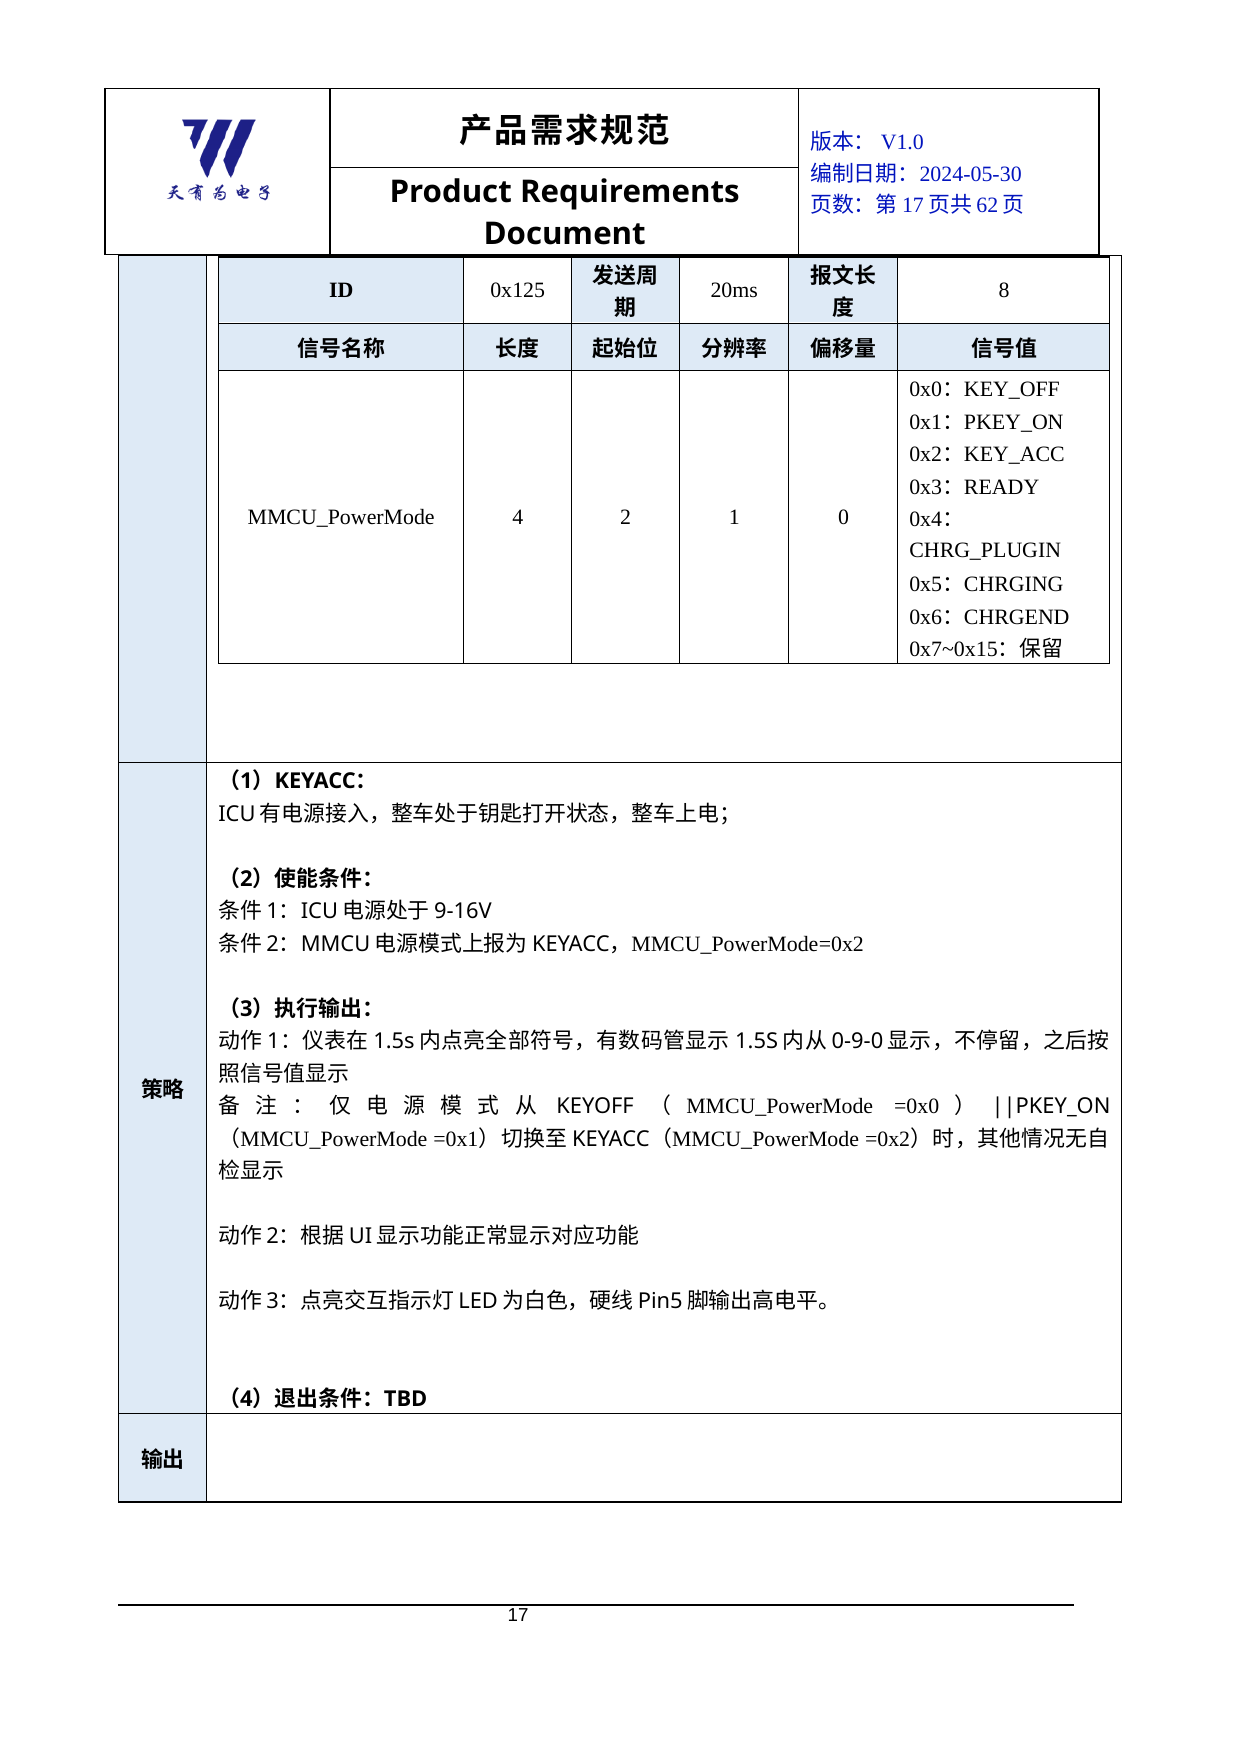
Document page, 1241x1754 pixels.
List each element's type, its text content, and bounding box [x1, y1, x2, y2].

table_cell [207, 1414, 1121, 1501]
table_cell 策略 [119, 763, 206, 1413]
table_cell 电源条件：30电和15电都接通（纯电外部短接30、15电） 硬线Pin12（15电）、硬线Pin13（30电） 2）信号来源：CAN_0x125 [207, 256, 1121, 762]
picture [116, 113, 319, 229]
table_cell 输出 [119, 1414, 206, 1501]
table_cell （1）KEYACC： ICU有电源接入，整车处于钥匙打开状态，整车上电； （2）使能条件： 条件1：ICU电源处于9-16V 条件2：MMCU电源模式上报为KEYACC，MMCU_PowerMode=0x2 （3）执行输出： 动作1：仪表在1.5s内点亮全部符号，有数码管显示1.5S内从0-9-0显示，不停留，之后按照信号值显示 备注：仅电源模式从KEYOFF（MMCU_PowerMode =0x0）||PKEY_ON （MMCU_PowerMode =0x1）切换至KEYACC（MMCU_PowerMode =0x2）时，其他情况无自检显示 动作2：根据UI显示功能正常显示对应功能 动作3：点亮交互指示灯LED为白色，硬线Pin5脚输出高电平。 （4）退出条件：TBD [207, 763, 1121, 1413]
table_cell 输入 [119, 256, 206, 762]
